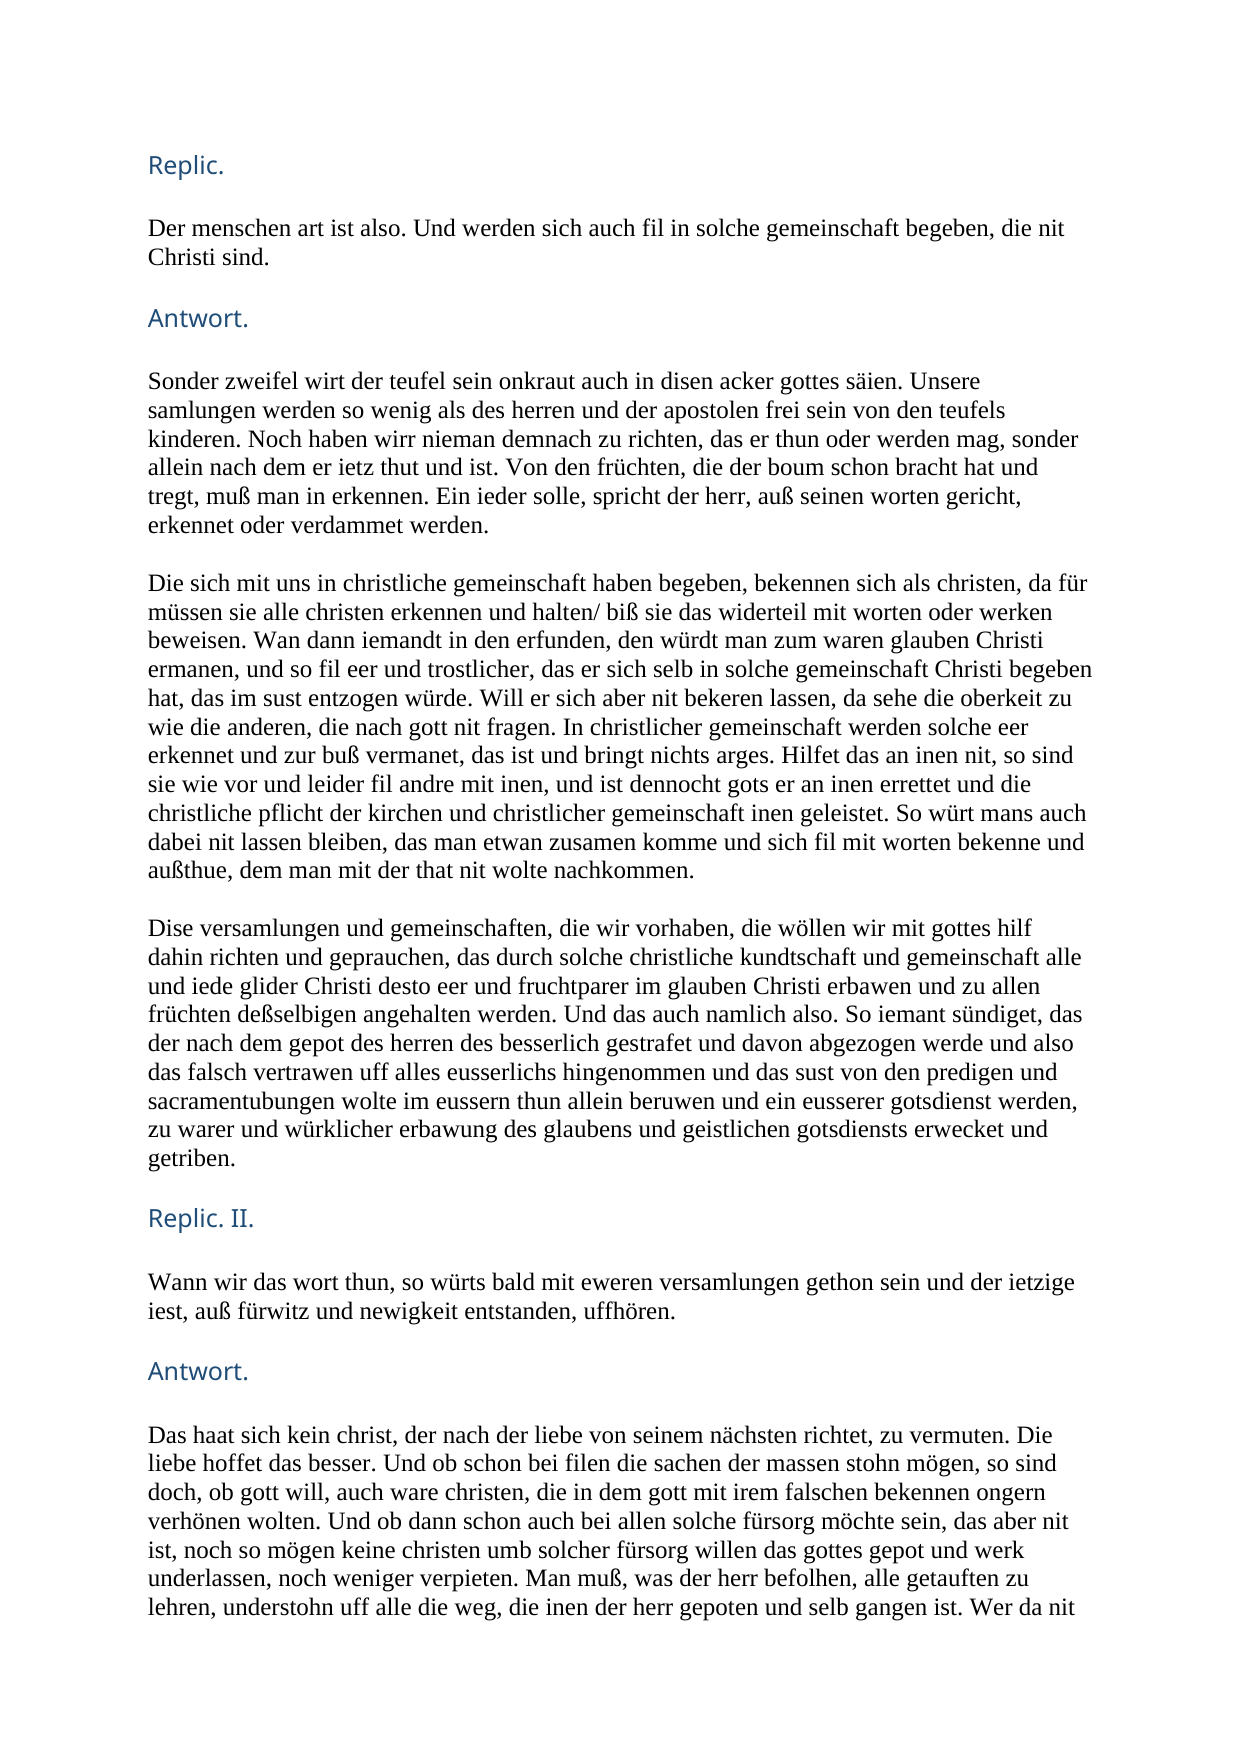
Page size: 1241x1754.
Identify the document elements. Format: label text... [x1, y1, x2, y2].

subtitle Antwort. [148, 300, 1093, 334]
subtitle Replic. II. [148, 1201, 1093, 1235]
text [148, 1420, 1093, 1621]
text Der menschen art ist also. Und werden sich auch fil in solche gemeinschaft begeben, die nit Christi sind. [148, 213, 1093, 271]
text Wann wir das wort thun, so würts bald mit eweren versamlungen gethon sein und der ietzige iest, auß fürwitz und newigkeit entstanden, uffhören. [148, 1267, 1093, 1324]
text Die sich mit uns in christliche gemeinschaft haben begeben, bekennen sich als christen, da für müssen sie alle christen erkennen und halten/ biß sie das widerteil mit worten oder werken beweisen. Wan dann iemandt in den erfunden, den würdt man zum waren glauben Christi ermanen, und so fil eer und trostlicher, das er sich selb in solche gemeinschaft Christi begeben hat, das im sust entzogen würde. Will er sich aber nit bekeren lassen, da sehe die oberkeit zu wie die anderen, die nach gott nit fragen. In christlicher gemeinschaft werden solche eer erkennet und zur buß vermanet, das ist und bringt nichts arges. Hilfet das an inen nit, so sind sie wie vor und leider fil andre mit inen, und ist dennocht gots er an inen errettet und die christliche pflicht der kirchen und christlicher gemeinschaft inen geleistet. So würt mans auch dabei nit lassen bleiben, das man etwan zusamen komme und sich fil mit worten bekenne und außthue, dem man mit der that nit wolte nachkommen. [148, 568, 1093, 884]
subtitle Replic. [148, 148, 1093, 182]
text Dise versamlungen und gemeinschaften, die wir vorhaben, die wöllen wir mit gottes hilf dahin richten und geprauchen, das durch solche christliche kundtschaft und gemeinschaft alle und iede glider Christi desto eer und fruchtparer im glauben Christi erbawen und zu allen früchten deßselbigen angehalten werden. Und das auch namlich also. So iemant sündiget, das der nach dem gepot des herren des besserlich gestrafet und davon abgezogen werde und also das falsch vertrawen uff alles eusserlichs hingenommen und das sust von den predigen und sacramentubungen wolte im eussern thun allein beruwen und ein eusserer gotsdienst werden, zu warer und würklicher erbawung des glaubens und geistlichen gotsdiensts erwecket und getriben. [148, 913, 1093, 1172]
subtitle Antwort. [148, 1354, 1093, 1388]
text Sonder zweifel wirt der teufel sein onkraut auch in disen acker gottes säien. Unsere samlungen werden so wenig als des herren und der apostolen frei sein von den teufels kinderen. Noch haben wirr nieman demnach zu richten, das er thun oder werden mag, sonder allein nach dem er ietz thut und ist. Von den früchten, die der boum schon bracht hat und tregt, muß man in erkennen. Ein ieder solle, spricht der herr, auß seinen worten gericht, erkennet oder verdammet werden. [148, 366, 1093, 539]
